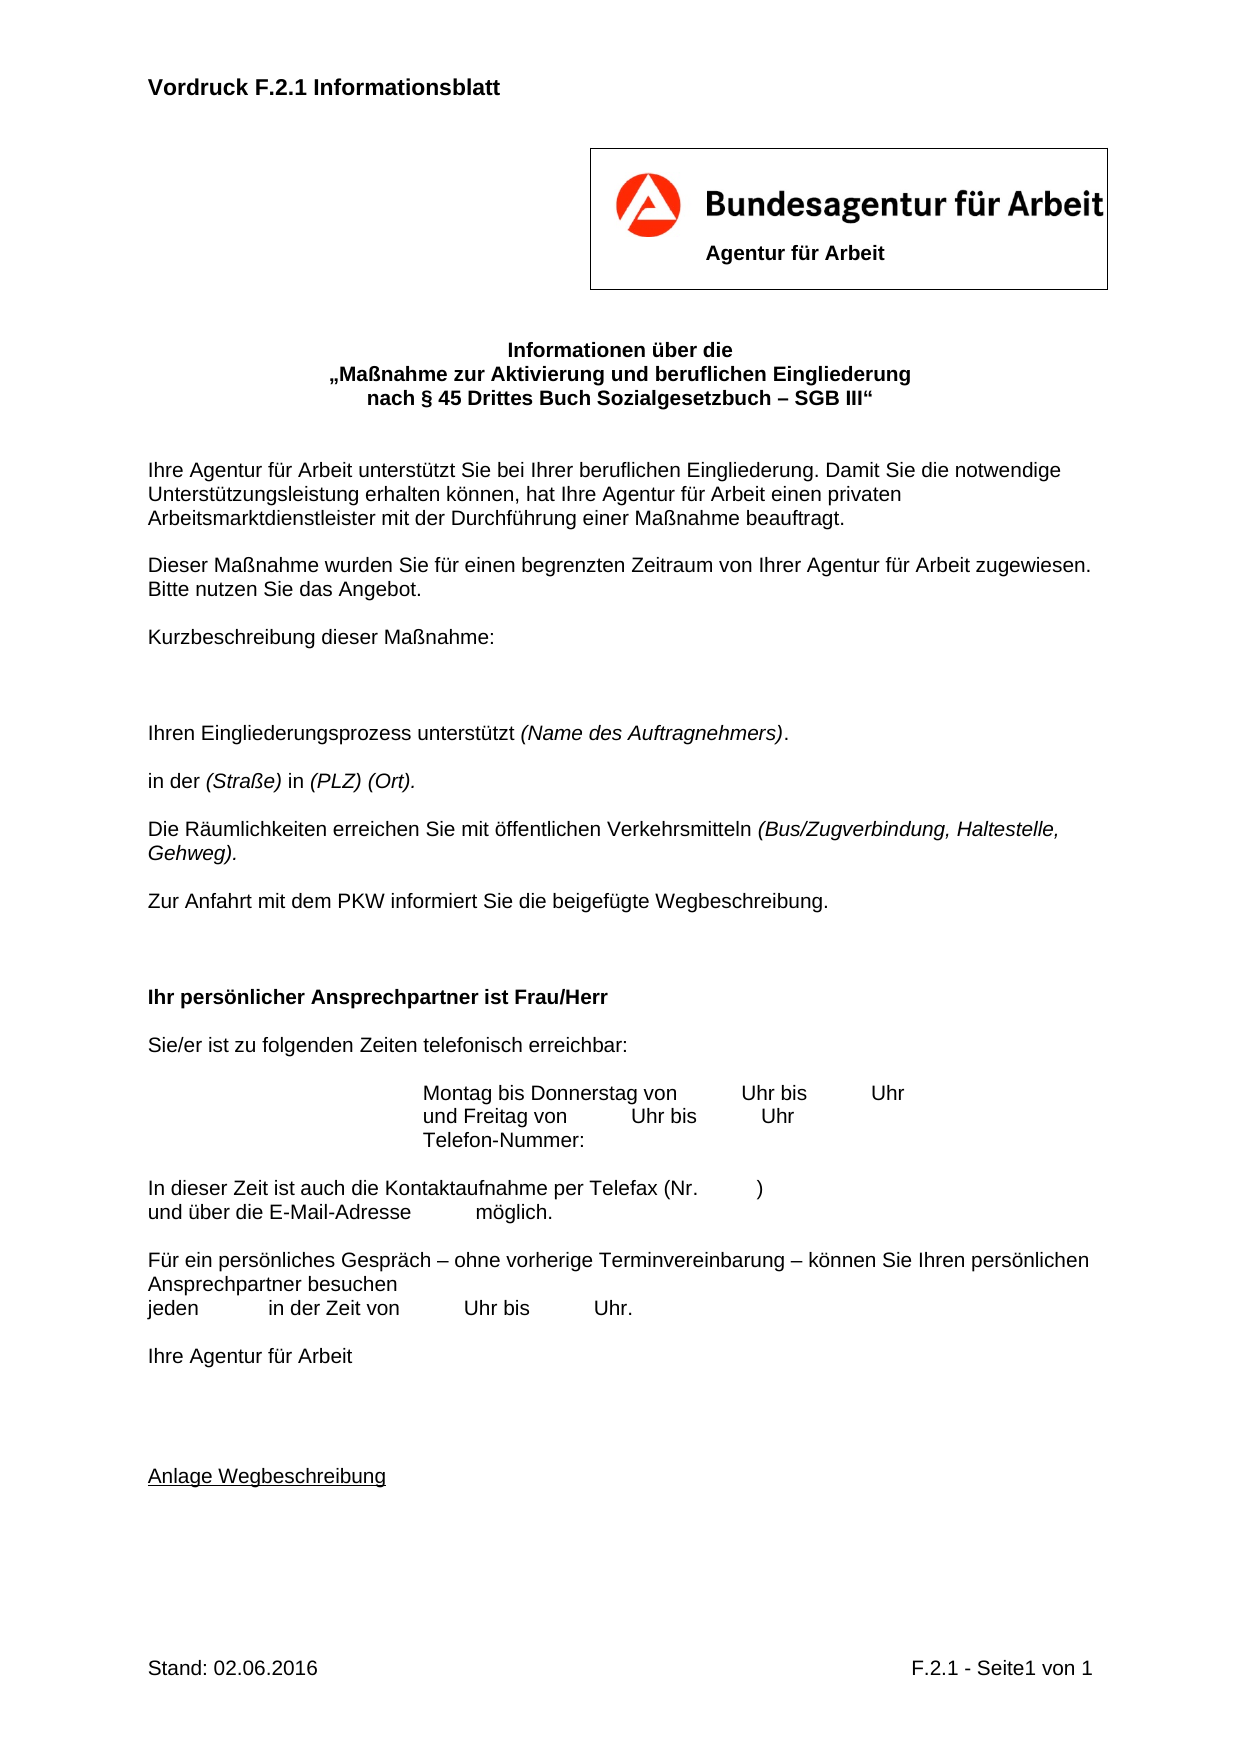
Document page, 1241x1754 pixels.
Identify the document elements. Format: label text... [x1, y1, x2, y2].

text Ihre Agentur für Arbeit [148, 1344, 1093, 1368]
text Informationen über die [148, 338, 1093, 362]
text und Freitag von Uhr bis Uhr [423, 1104, 1093, 1128]
text Ihre Agentur für Arbeit unterstützt Sie bei Ihrer beruflichen Eingliederung. Damit Sie die notwendige Unterstützungsleistung erhalten können, hat Ihre Agentur für Arbeit einen privaten Arbeitsmarktdienstleister mit der Durchführung einer Maßnahme beauftragt. [148, 457, 1093, 529]
text Ihren Eingliederungsprozess unterstützt (Name des Auftragnehmers). [148, 721, 1093, 745]
text Für ein persönliches Gespräch – ohne vorherige Terminvereinbarung – können Sie Ihren persönlichen Ansprechpartner besuchen [148, 1248, 1093, 1296]
table_header Agentur für Arbeit [591, 149, 1107, 289]
text in der (Straße) in (PLZ) (Ort). [148, 769, 1093, 793]
text Telefon-Nummer: [423, 1128, 1093, 1152]
text In dieser Zeit ist auch die Kontaktaufnahme per Telefax (Nr. ) [148, 1176, 1093, 1200]
text Montag bis Donnerstag von Uhr bis Uhr [423, 1080, 1093, 1104]
text Zur Anfahrt mit dem PKW informiert Sie die beigefügte Wegbeschreibung. [148, 889, 1093, 913]
text Kurzbeschreibung dieser Maßnahme: [148, 625, 1093, 649]
text nach § 45 Drittes Buch Sozialgesetzbuch – SGB III“ [148, 386, 1093, 409]
text Ihr persönlicher Ansprechpartner ist Frau/Herr [148, 984, 1093, 1008]
text Sie/er ist zu folgenden Zeiten telefonisch erreichbar: [148, 1032, 1093, 1056]
text „Maßnahme zur Aktivierung und beruflichen Eingliederung [148, 362, 1093, 386]
text Die Räumlichkeiten erreichen Sie mit öffentlichen Verkehrsmitteln (Bus/Zugverbindung, Haltestelle, Gehweg). [148, 817, 1135, 865]
text Dieser Maßnahme wurden Sie für einen begrenzten Zeitraum von Ihrer Agentur für Arbeit zugewiesen. Bitte nutzen Sie das Angebot. [148, 553, 1093, 601]
text und über die E-Mail-Adresse möglich. [148, 1200, 1093, 1224]
text Anlage Wegbeschreibung [148, 1464, 1093, 1488]
picture [614, 172, 1105, 237]
text jeden in der Zeit von Uhr bis Uhr. [148, 1296, 1093, 1320]
